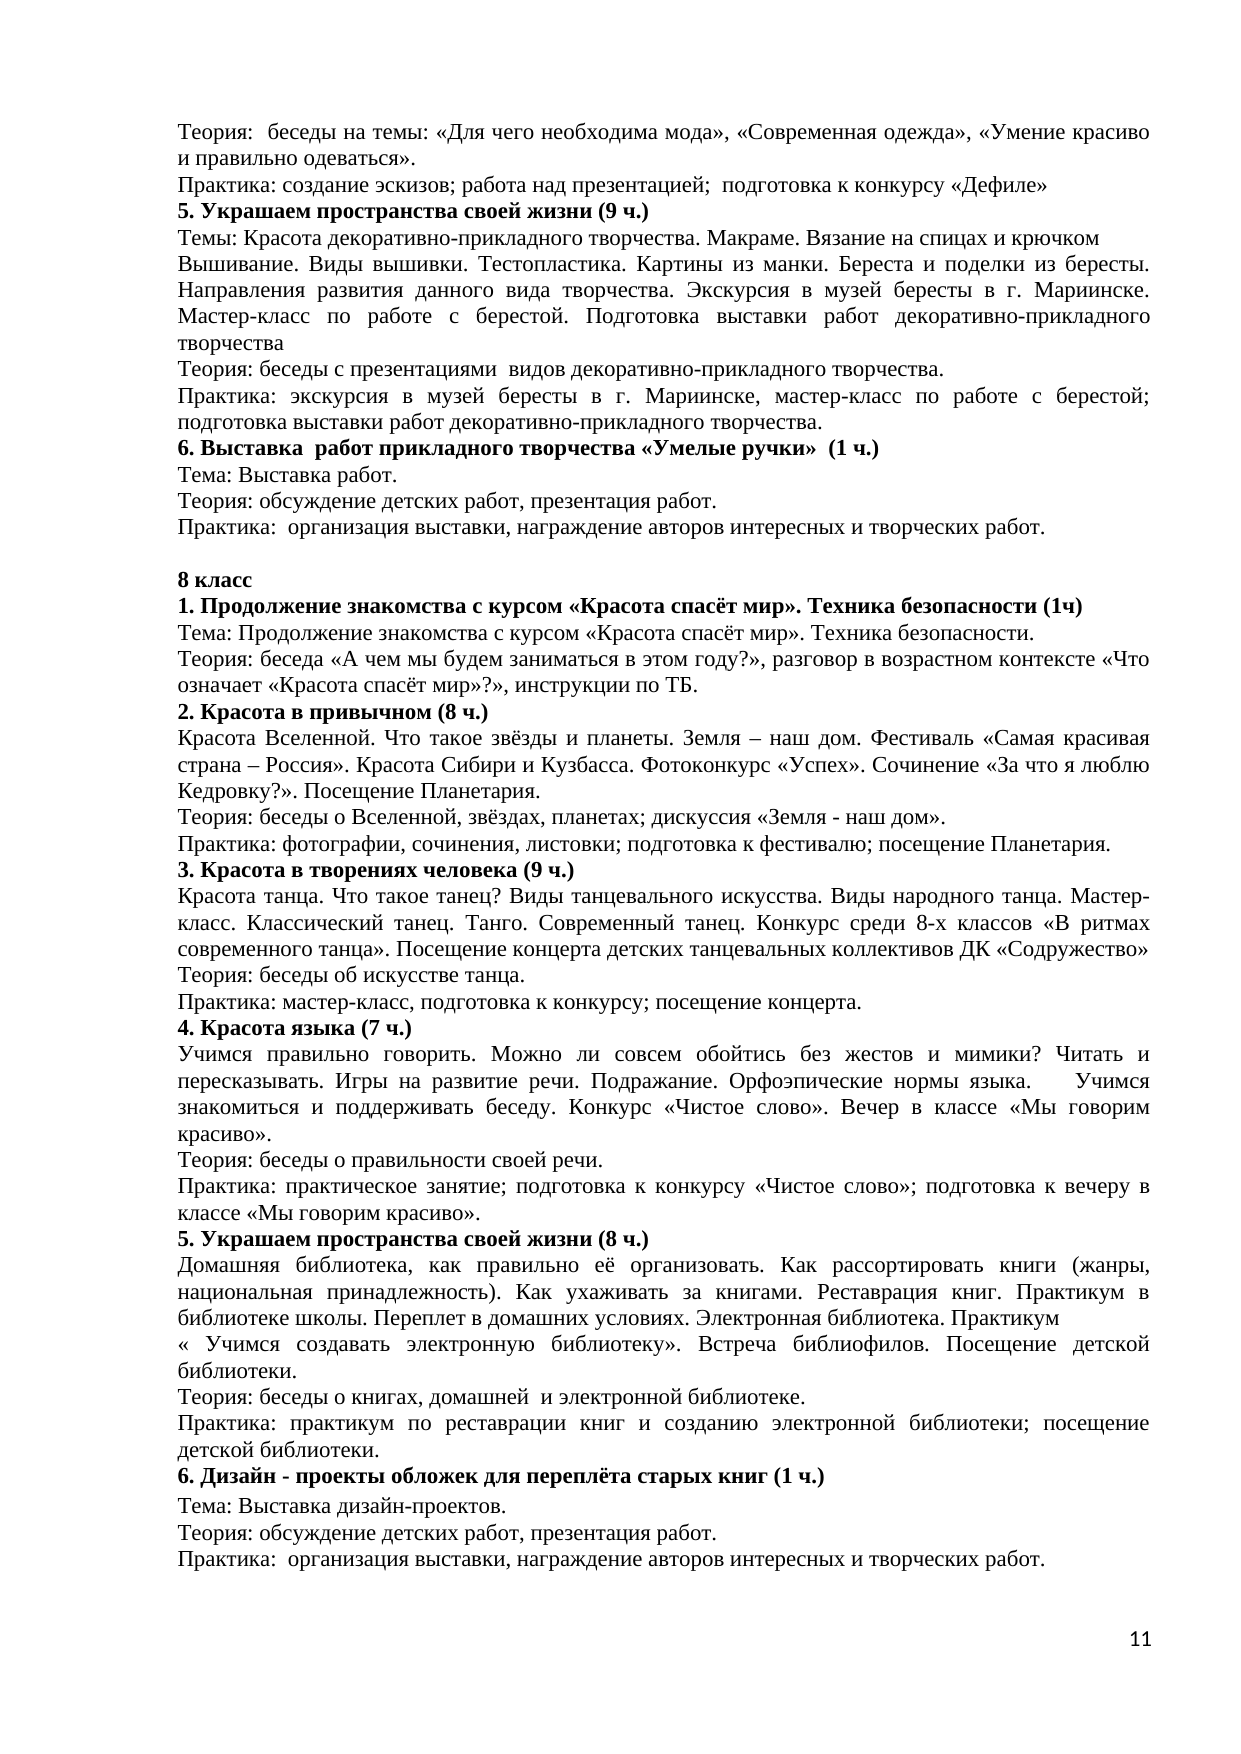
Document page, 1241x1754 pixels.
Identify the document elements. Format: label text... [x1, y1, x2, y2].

text 8 класс [177, 566, 1152, 592]
text 6. Дизайн - проекты обложек для переплёта старых книг (1 ч.) [177, 1462, 1152, 1488]
text Вышивание. Виды вышивки. Тестопластика. Картины из манки. Береста и поделки из бересты. Направления развития данного вида творчества. Экскурсия в музей бересты в г. Мариинске. Мастер-класс по работе с берестой. Подготовка выставки работ декоративно-прикладного творчества [177, 250, 1152, 355]
text Тема: Продолжение знакомства с курсом «Красота спасёт мир». Техника безопасности. [177, 619, 1152, 645]
text Практика: мастер-класс, подготовка к конкурсу; посещение концерта. [177, 988, 1152, 1014]
text Теория: беседы на темы: «Для чего необходима мода», «Современная одежда», «Умение красиво и правильно одеваться». [177, 118, 1152, 171]
text Тема: Выставка работ. [177, 461, 1152, 487]
text 6. Выставка работ прикладного творчества «Умелые ручки» (1 ч.) [177, 434, 1152, 461]
text Практика: практикум по реставрации книг и созданию электронной библиотеки; посещение детской библиотеки. [177, 1409, 1152, 1462]
text Теория: беседы о книгах, домашней и электронной библиотеке. [177, 1383, 1152, 1409]
text 5. Украшаем пространства своей жизни (9 ч.) [177, 197, 1152, 223]
text Теория: беседы о правильности своей речи. [177, 1146, 1152, 1172]
text Теория: обсуждение детских работ, презентация работ. [177, 1519, 1152, 1545]
text Красота Вселенной. Что такое звёзды и планеты. Земля – наш дом. Фестиваль «Самая красивая страна – Россия». Красота Сибири и Кузбасса. Фотоконкурс «Успех». Сочинение «За что я люблю Кедровку?». Посещение Планетария. [177, 724, 1152, 803]
text Темы: Красота декоративно-прикладного творчества. Макраме. Вязание на спицах и крючком [177, 223, 1152, 250]
text Красота танца. Что такое танец? Виды танцевального искусства. Виды народного танца. Мастер-класс. Классический танец. Танго. Современный танец. Конкурс среди 8-х классов «В ритмах современного танца». Посещение концерта детских танцевальных коллективов ДК «Содружество» [177, 882, 1152, 961]
text Теория: беседы о Вселенной, звёздах, планетах; дискуссия «Земля - наш дом». [177, 803, 1152, 830]
text « Учимся создавать электронную библиотеку». Встреча библиофилов. Посещение детской библиотеки. [177, 1330, 1152, 1383]
text Теория: обсуждение детских работ, презентация работ. [177, 487, 1152, 513]
text Практика: практическое занятие; подготовка к конкурсу «Чистое слово»; подготовка к вечеру в классе «Мы говорим красиво». [177, 1172, 1152, 1225]
text 5. Украшаем пространства своей жизни (8 ч.) [177, 1225, 1152, 1251]
text 4. Красота языка (7 ч.) [177, 1014, 1152, 1041]
text Домашняя библиотека, как правильно её организовать. Как рассортировать книги (жанры, национальная принадлежность). Как ухаживать за книгами. Реставрация книг. Практикум в библиотеке школы. Переплет в домашних условиях. Электронная библиотека. Практикум [177, 1251, 1152, 1330]
text Практика: фотографии, сочинения, листовки; подготовка к фестивалю; посещение Планетария. [177, 830, 1152, 856]
text Теория: беседа «А чем мы будем заниматься в этом году?», разговор в возрастном контексте «Что означает «Красота спасёт мир»?», инструкции по ТБ. [177, 645, 1152, 698]
text Практика: организация выставки, награждение авторов интересных и творческих работ. [177, 513, 1152, 540]
text Практика: организация выставки, награждение авторов интересных и творческих работ. [177, 1545, 1152, 1571]
text Теория: беседы с презентациями видов декоративно-прикладного творчества. [177, 355, 1152, 382]
text Теория: беседы об искусстве танца. [177, 961, 1152, 988]
text Практика: создание эскизов; работа над презентацией; подготовка к конкурсу «Дефиле» [177, 171, 1152, 197]
text 1. Продолжение знакомства с курсом «Красота спасёт мир». Техника безопасности (1ч) [177, 592, 1152, 619]
text Тема: Выставка дизайн-проектов. [177, 1492, 1152, 1519]
text Учимся правильно говорить. Можно ли совсем обойтись без жестов и мимики? Читать и пересказывать. Игры на развитие речи. Подражание. Орфоэпические нормы языка. Учимся знакомиться и поддерживать беседу. Конкурс «Чистое слово». Вечер в классе «Мы говорим красиво». [177, 1041, 1152, 1146]
text 3. Красота в творениях человека (9 ч.) [177, 856, 1152, 882]
text 2. Красота в привычном (8 ч.) [177, 698, 1152, 724]
text Практика: экскурсия в музей бересты в г. Мариинске, мастер-класс по работе с берестой; подготовка выставки работ декоративно-прикладного творчества. [177, 382, 1152, 434]
